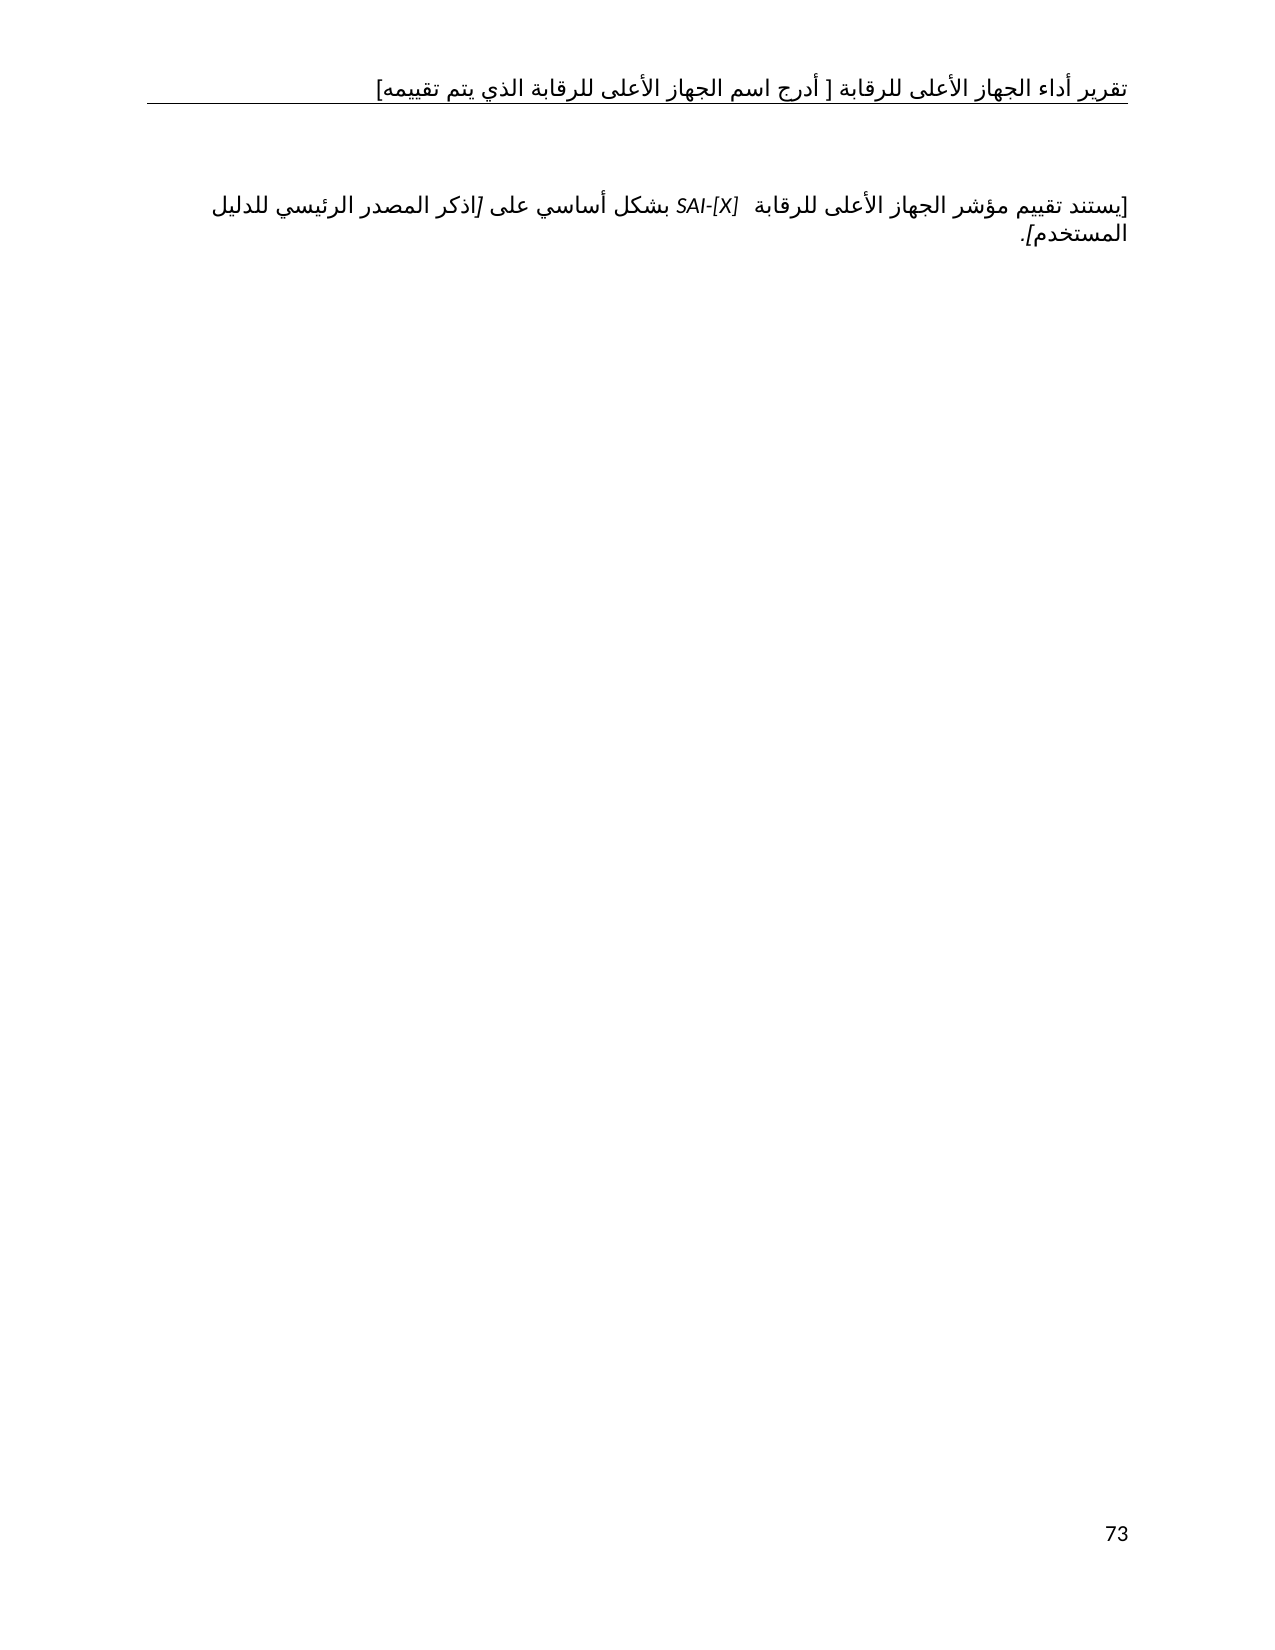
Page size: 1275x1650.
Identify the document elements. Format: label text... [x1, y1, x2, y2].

text [يستند تقييم مؤشر الجهاز الأعلى للرقابة SAI-[X] بشكل أساسي على [اذكر المصدر الرئيسي للدليل المستخدم]. [147, 192, 1128, 246]
